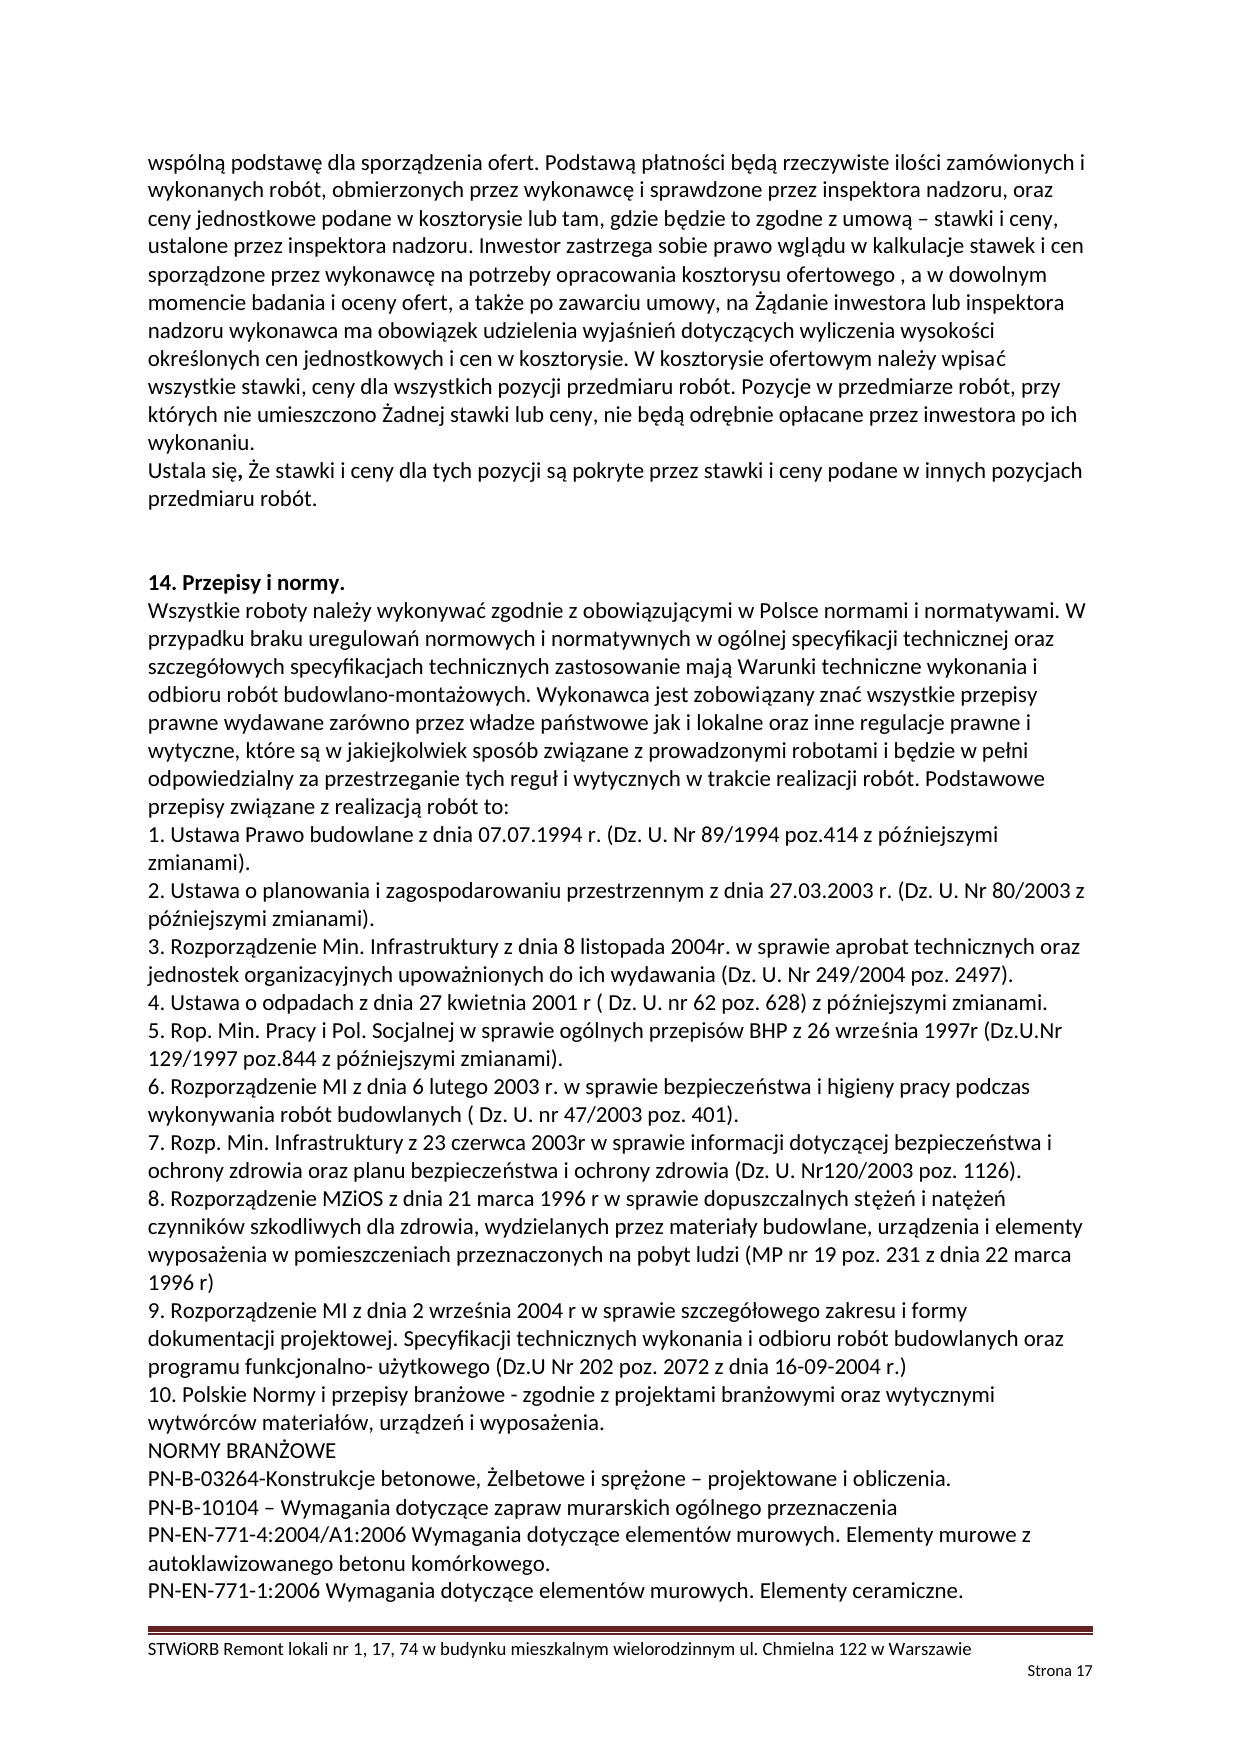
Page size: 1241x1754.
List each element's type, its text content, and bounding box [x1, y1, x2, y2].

text Ustala się, Że stawki i ceny dla tych pozycji są pokryte przez stawki i ceny podane w innych pozycjach przedmiaru robót. [148, 456, 1093, 512]
text 7. Rozp. Min. Infrastruktury z 23 czerwca 2003r w sprawie informacji dotyczącej bezpieczeństwa i ochrony zdrowia oraz planu bezpieczeństwa i ochrony zdrowia (Dz. U. Nr120/2003 poz. 1126). [148, 1128, 1093, 1184]
text PN-B-03264-Konstrukcje betonowe, Żelbetowe i sprężone – projektowane i obliczenia. [148, 1464, 1093, 1493]
text 3. Rozporządzenie Min. Infrastruktury z dnia 8 listopada 2004r. w sprawie aprobat technicznych oraz jednostek organizacyjnych upoważnionych do ich wydawania (Dz. U. Nr 249/2004 poz. 2497). [148, 932, 1093, 988]
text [148, 148, 1093, 456]
text 2. Ustawa o planowania i zagospodarowaniu przestrzennym z dnia 27.03.2003 r. (Dz. U. Nr 80/2003 z późniejszymi zmianami). [148, 876, 1093, 932]
text PN-EN-771-1:2006 Wymagania dotyczące elementów murowych. Elementy ceramiczne. [148, 1577, 1093, 1605]
text 4. Ustawa o odpadach z dnia 27 kwietnia 2001 r ( Dz. U. nr 62 poz. 628) z późniejszymi zmianami. [148, 988, 1093, 1016]
text 14. Przepisy i normy. [148, 568, 1093, 596]
text 8. Rozporządzenie MZiOS z dnia 21 marca 1996 r w sprawie dopuszczalnych stężeń i natężeń czynników szkodliwych dla zdrowia, wydzielanych przez materiały budowlane, urządzenia i elementy wyposażenia w pomieszczeniach przeznaczonych na pobyt ludzi (MP nr 19 poz. 231 z dnia 22 marca 1996 r) [148, 1184, 1093, 1296]
text 1. Ustawa Prawo budowlane z dnia 07.07.1994 r. (Dz. U. Nr 89/1994 poz.414 z późniejszymi zmianami). [148, 820, 1093, 876]
text PN-B-10104 – Wymagania dotyczące zapraw murarskich ogólnego przeznaczenia [148, 1493, 1093, 1521]
text NORMY BRANŻOWE [148, 1437, 1093, 1464]
text Wszystkie roboty należy wykonywać zgodnie z obowiązującymi w Polsce normami i normatywami. W przypadku braku uregulowań normowych i normatywnych w ogólnej specyfikacji technicznej oraz szczegółowych specyfikacjach technicznych zastosowanie mają Warunki techniczne wykonania i odbioru robót budowlano-montażowych. Wykonawca jest zobowiązany znać wszystkie przepisy prawne wydawane zarówno przez władze państwowe jak i lokalne oraz inne regulacje prawne i wytyczne, które są w jakiejkolwiek sposób związane z prowadzonymi robotami i będzie w pełni odpowiedzialny za przestrzeganie tych reguł i wytycznych w trakcie realizacji robót. Podstawowe przepisy związane z realizacją robót to: [148, 596, 1093, 820]
text 5. Rop. Min. Pracy i Pol. Socjalnej w sprawie ogólnych przepisów BHP z 26 września 1997r (Dz.U.Nr 129/1997 poz.844 z późniejszymi zmianami). [148, 1016, 1093, 1072]
text 9. Rozporządzenie MI z dnia 2 września 2004 r w sprawie szczegółowego zakresu i formy dokumentacji projektowej. Specyfikacji technicznych wykonania i odbioru robót budowlanych oraz programu funkcjonalno- użytkowego (Dz.U Nr 202 poz. 2072 z dnia 16-09-2004 r.) [148, 1296, 1093, 1381]
text 6. Rozporządzenie MI z dnia 6 lutego 2003 r. w sprawie bezpieczeństwa i higieny pracy podczas wykonywania robót budowlanych ( Dz. U. nr 47/2003 poz. 401). [148, 1072, 1093, 1128]
text 10. Polskie Normy i przepisy branżowe - zgodnie z projektami branżowymi oraz wytycznymi wytwórców materiałów, urządzeń i wyposażenia. [148, 1381, 1093, 1437]
text PN-EN-771-4:2004/A1:2006 Wymagania dotyczące elementów murowych. Elementy murowe z autoklawizowanego betonu komórkowego. [148, 1521, 1093, 1577]
